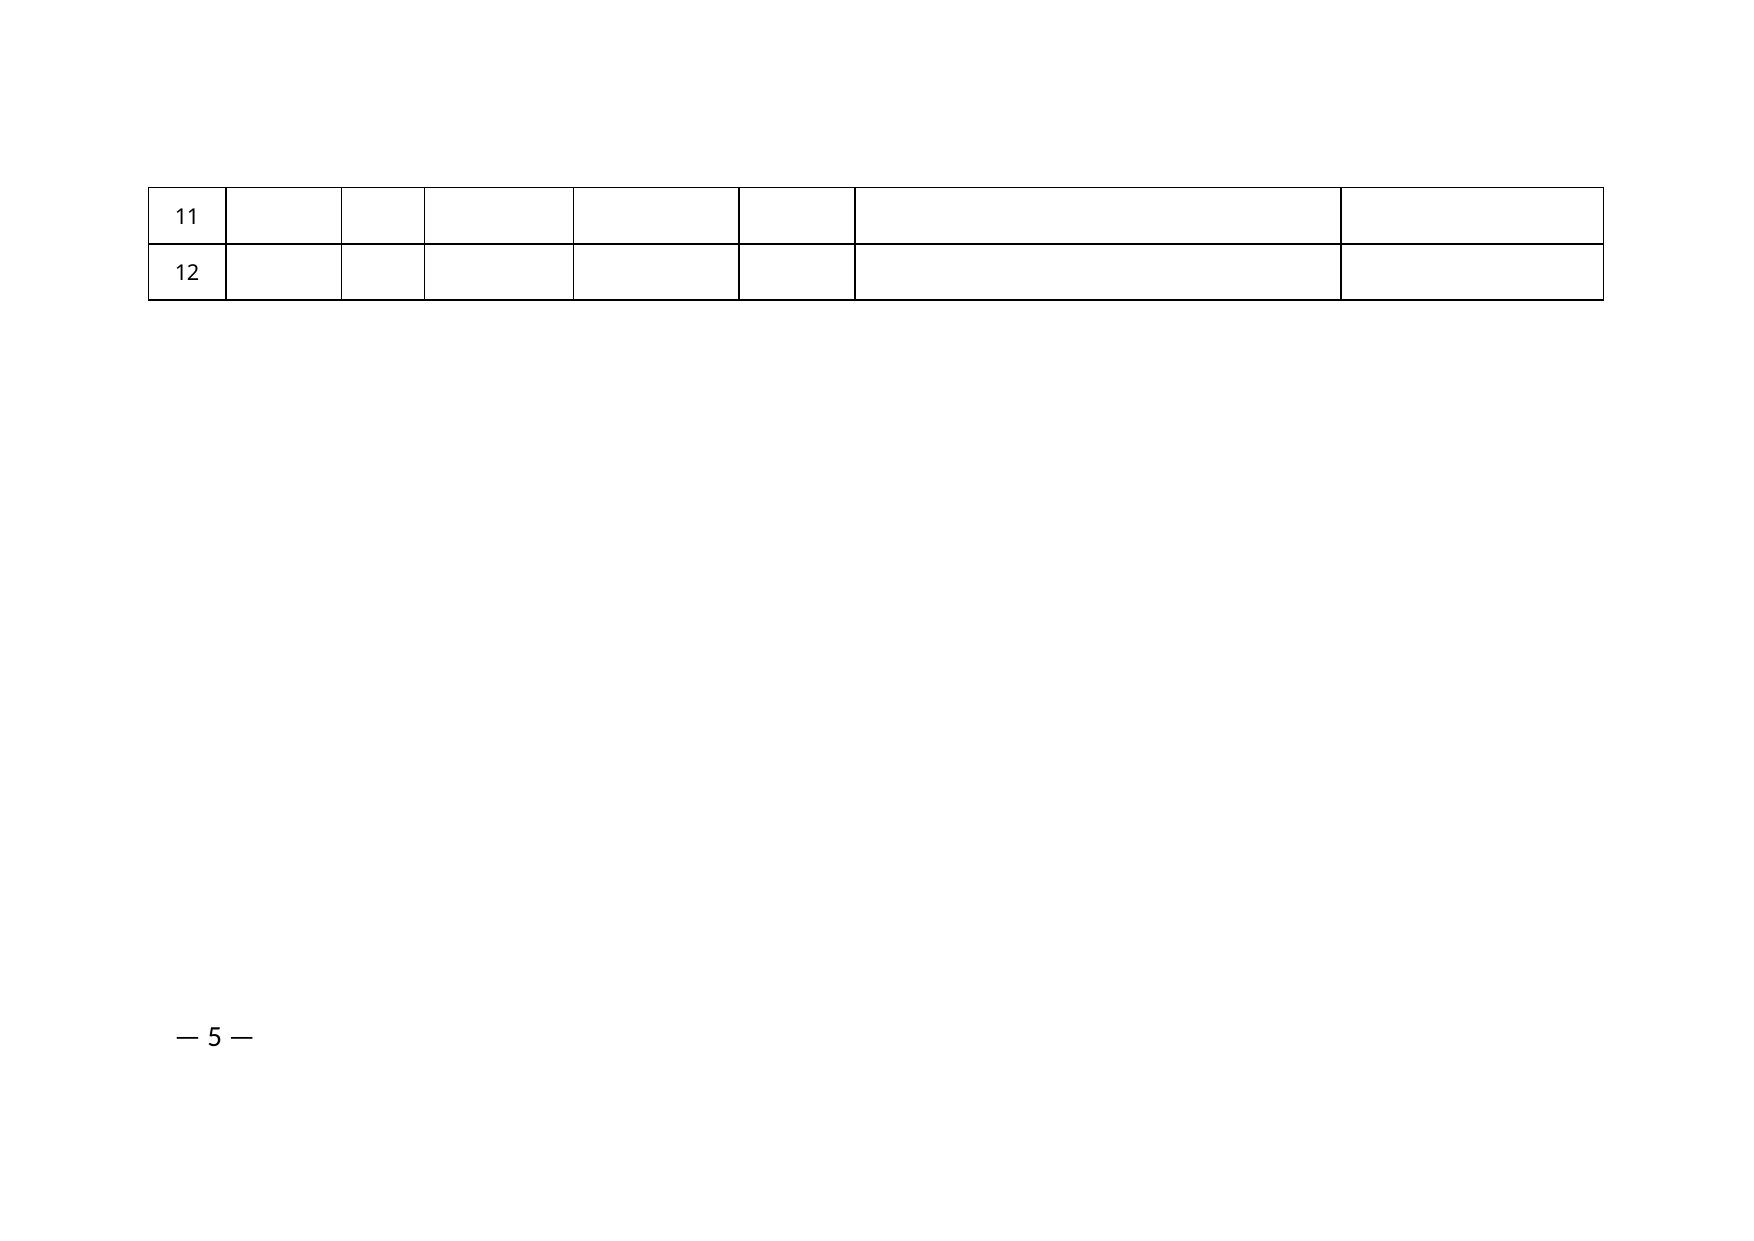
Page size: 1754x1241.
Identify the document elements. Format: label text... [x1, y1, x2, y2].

table_cell [425, 245, 573, 299]
table_cell [1342, 188, 1603, 243]
table_cell [856, 188, 1340, 243]
table_cell [574, 188, 738, 243]
table_cell [740, 188, 854, 243]
table_cell [1342, 245, 1603, 299]
table_cell [740, 245, 854, 299]
table_cell 12 [149, 245, 225, 299]
table_cell [342, 245, 424, 299]
table_cell [574, 245, 738, 299]
table_cell 11 [149, 188, 225, 243]
table_cell [227, 245, 341, 299]
table_cell [425, 188, 573, 243]
table_cell [342, 188, 424, 243]
table_cell [227, 188, 341, 243]
table_cell [856, 245, 1340, 299]
